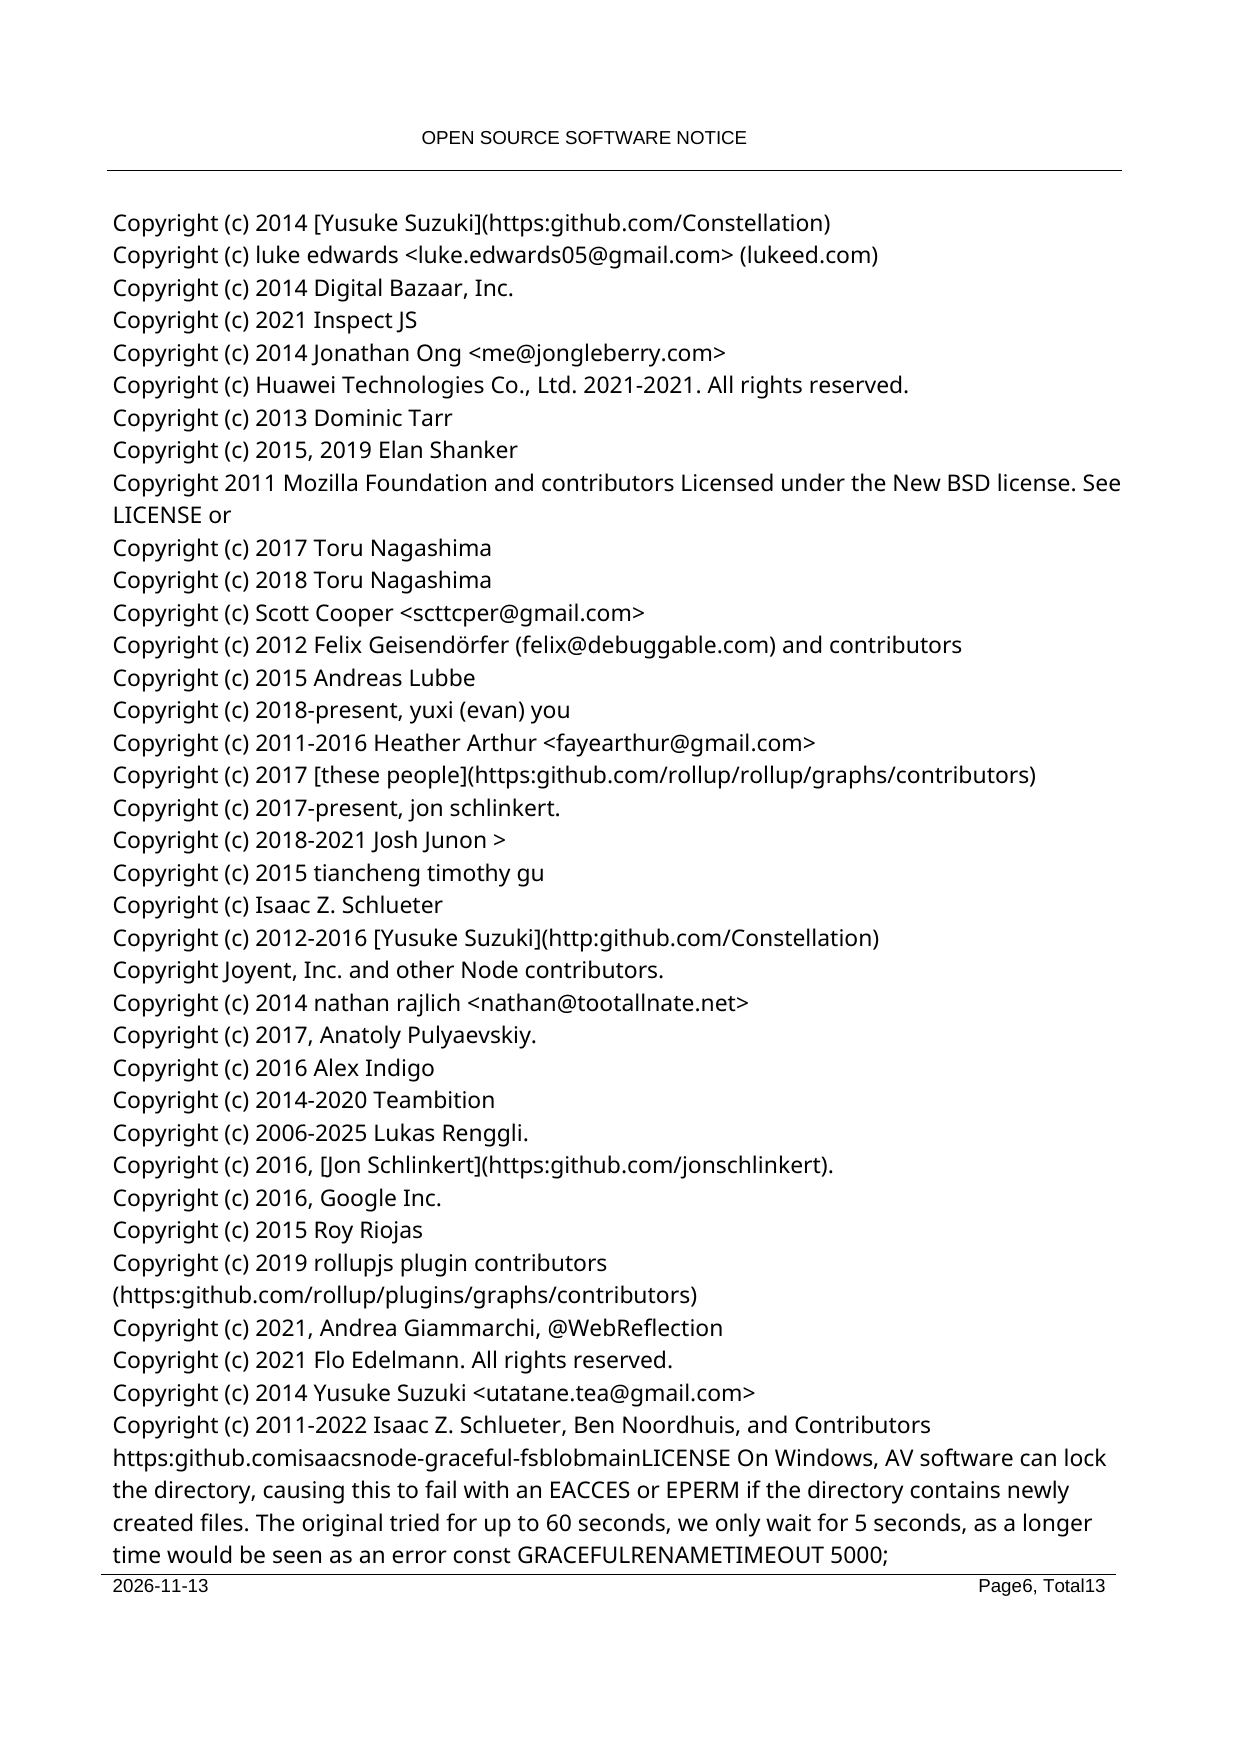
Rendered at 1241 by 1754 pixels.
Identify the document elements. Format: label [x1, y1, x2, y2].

text [112, 206, 1128, 1571]
